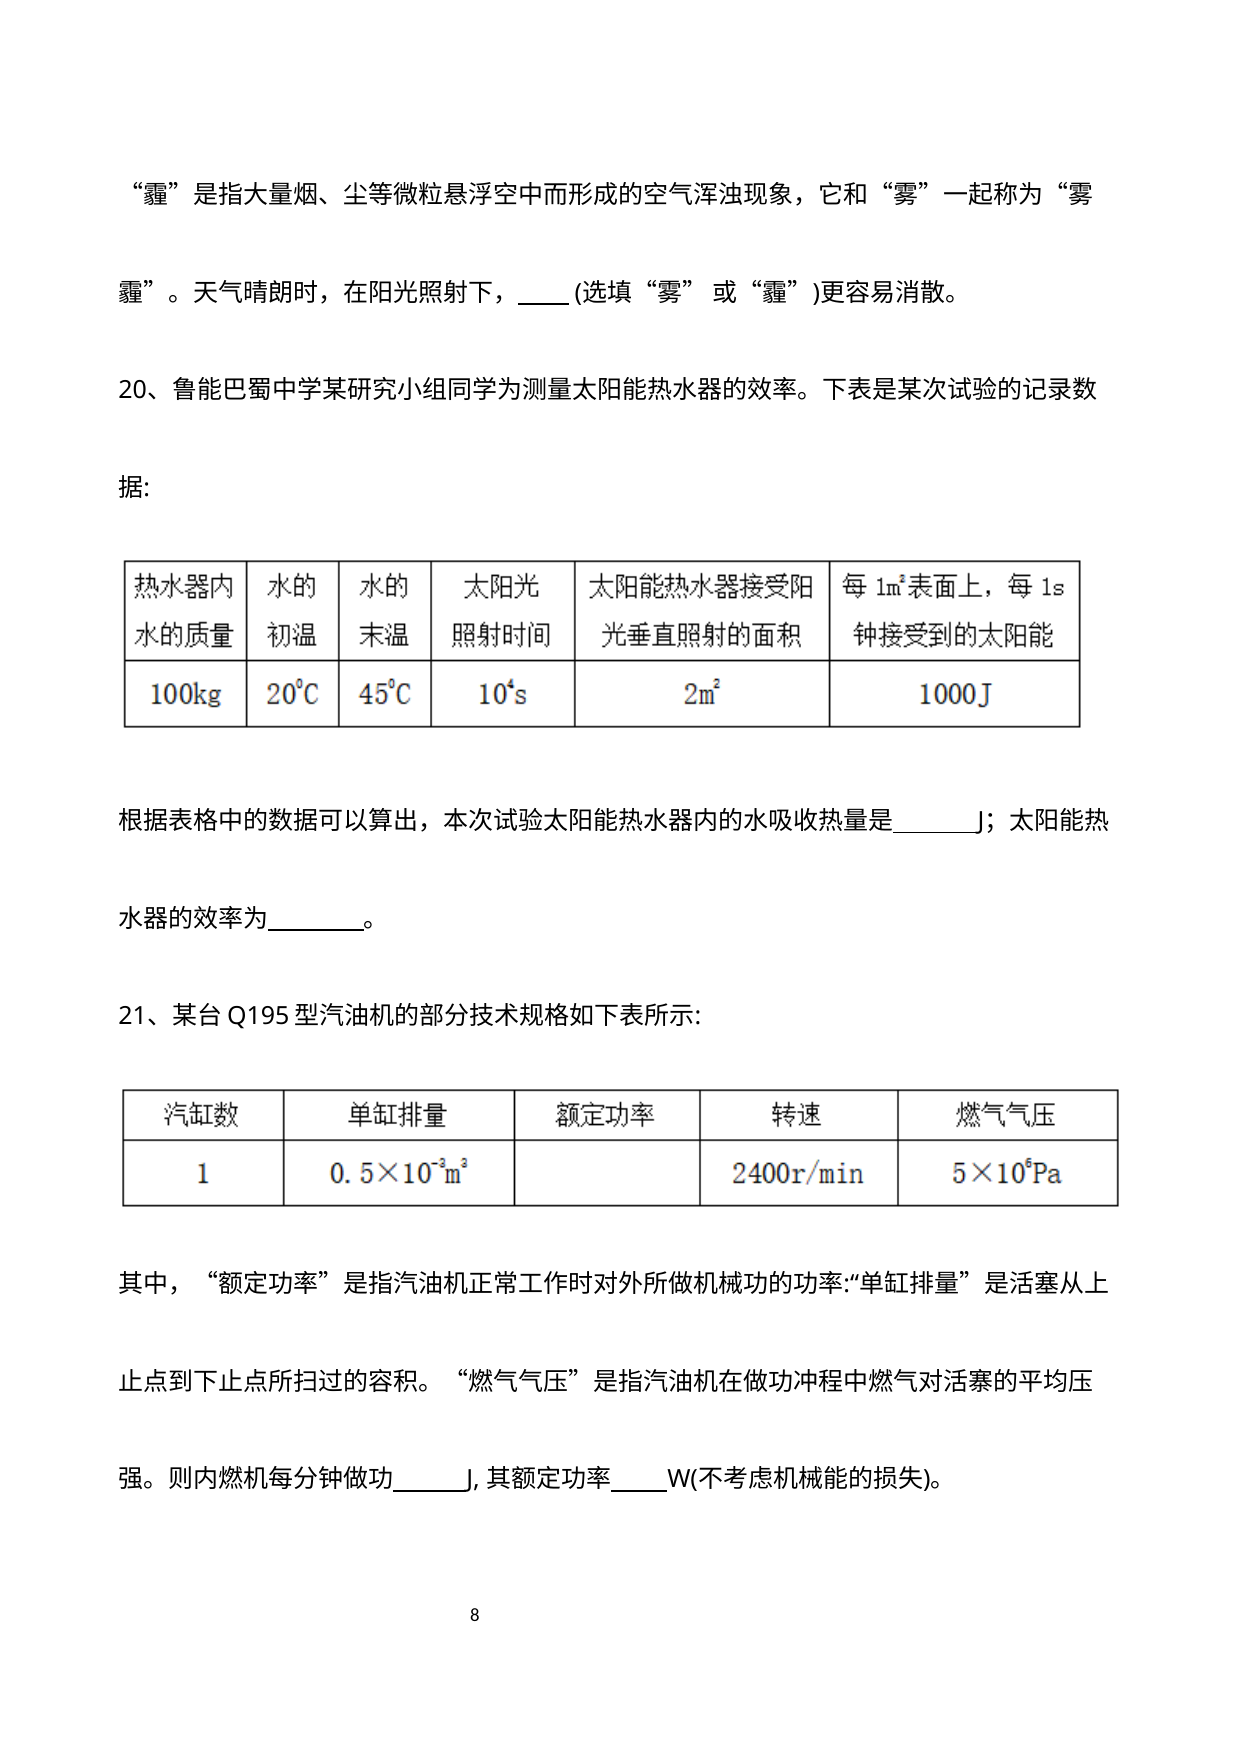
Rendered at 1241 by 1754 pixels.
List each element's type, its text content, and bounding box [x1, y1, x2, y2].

picture [118, 1085, 1122, 1213]
picture [118, 557, 1087, 731]
list 根据表格中的数据可以算出，本次试验太阳能热水器内的水吸收热量是 J；太阳能热水器的效率为 。 21、某台Q195型汽油机的部分技术规格如下表所示: [118, 786, 1122, 1046]
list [118, 161, 1122, 518]
list 其中，“额定功率”是指汽油机正常工作时对外所做机械功的功率:“单缸排量”是活塞从上止点到下止点所扫过的容积。“燃气气压”是指汽油机在做功冲程中燃气对活寨的平均压强。则内燃机每分钟做功 J, 其额定功率 W(不考虑机械能的损失)。 [118, 1249, 1122, 1509]
